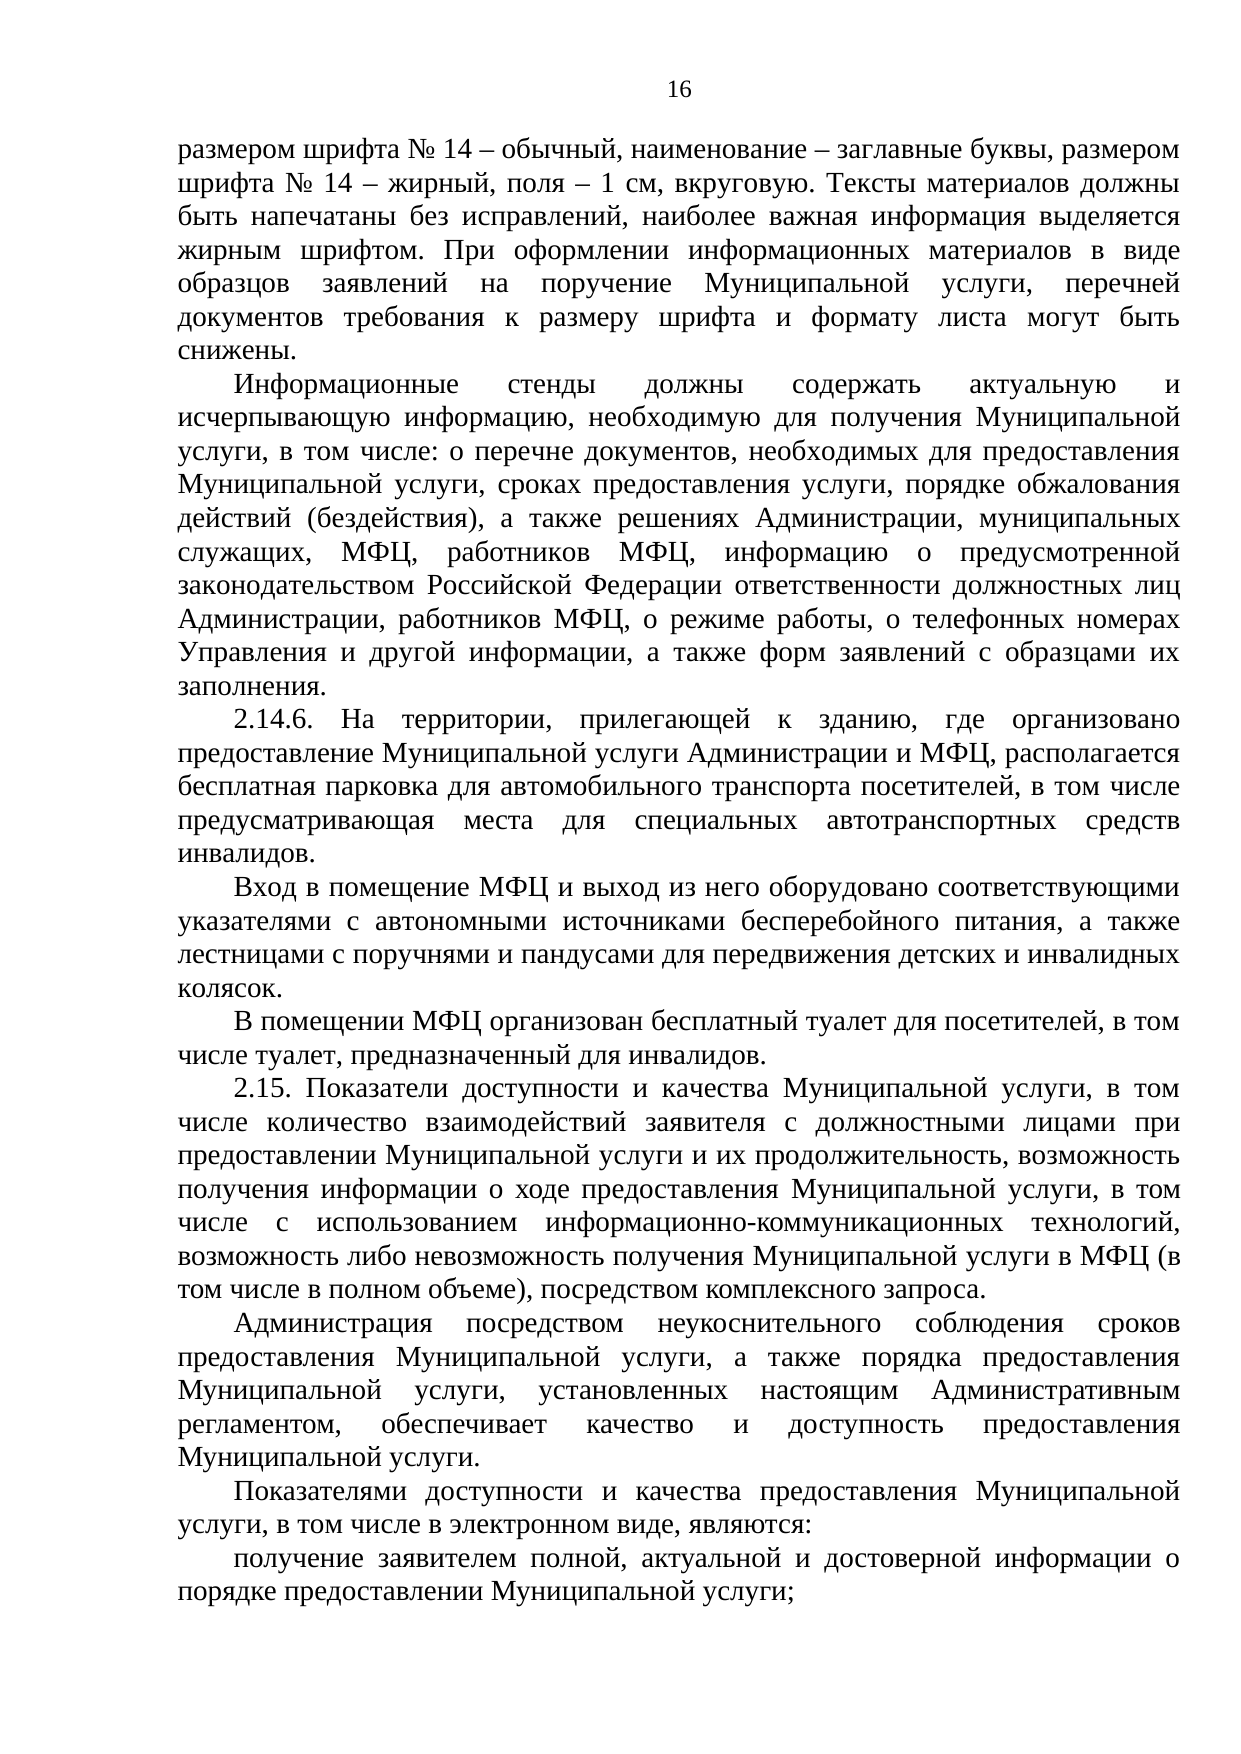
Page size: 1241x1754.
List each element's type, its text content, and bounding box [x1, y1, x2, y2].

text Вход в помещение МФЦ и выход из него оборудовано соответствующими указателями с автономными источниками бесперебойного питания, а также лестницами с поручнями и пандусами для передвижения детских и инвалидных колясок. [177, 869, 1181, 1003]
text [177, 131, 1181, 366]
text Администрация посредством неукоснительного соблюдения сроков предоставления Муниципальной услуги, а также порядка предоставления Муниципальной услуги, установленных настоящим Административным регламентом, обеспечивает качество и доступность предоставления Муниципальной услуги. [177, 1305, 1181, 1473]
text 2.15. Показатели доступности и качества Муниципальной услуги, в том числе количество взаимодействий заявителя с должностными лицами при предоставлении Муниципальной услуги и их продолжительность, возможность получения информации о ходе предоставления Муниципальной услуги, в том числе с использованием информационно-коммуникационных технологий, возможность либо невозможность получения Муниципальной услуги в МФЦ (в том числе в полном объеме), посредством комплексного запроса. [177, 1070, 1181, 1305]
text 2.14.6. На территории, прилегающей к зданию, где организовано предоставление Муниципальной услуги Администрации и МФЦ, располагается бесплатная парковка для автомобильного транспорта посетителей, в том числе предусматривающая места для специальных автотранспортных средств инвалидов. [177, 701, 1181, 869]
text В помещении МФЦ организован бесплатный туалет для посетителей, в том числе туалет, предназначенный для инвалидов. [177, 1003, 1181, 1070]
text Информационные стенды должны содержать актуальную и исчерпывающую информацию, необходимую для получения Муниципальной услуги, в том числе: о перечне документов, необходимых для предоставления Муниципальной услуги, сроках предоставления услуги, порядке обжалования действий (бездействия), а также решениях Администрации, муниципальных служащих, МФЦ, работников МФЦ, информацию о предусмотренной законодательством Российской Федерации ответственности должностных лиц Администрации, работников МФЦ, о режиме работы, о телефонных номерах Управления и другой информации, а также форм заявлений с образцами их заполнения. [177, 366, 1181, 701]
text Показателями доступности и качества предоставления Муниципальной услуги, в том числе в электронном виде, являются: [177, 1473, 1181, 1540]
text получение заявителем полной, актуальной и достоверной информации о порядке предоставлении Муниципальной услуги; [177, 1540, 1181, 1607]
